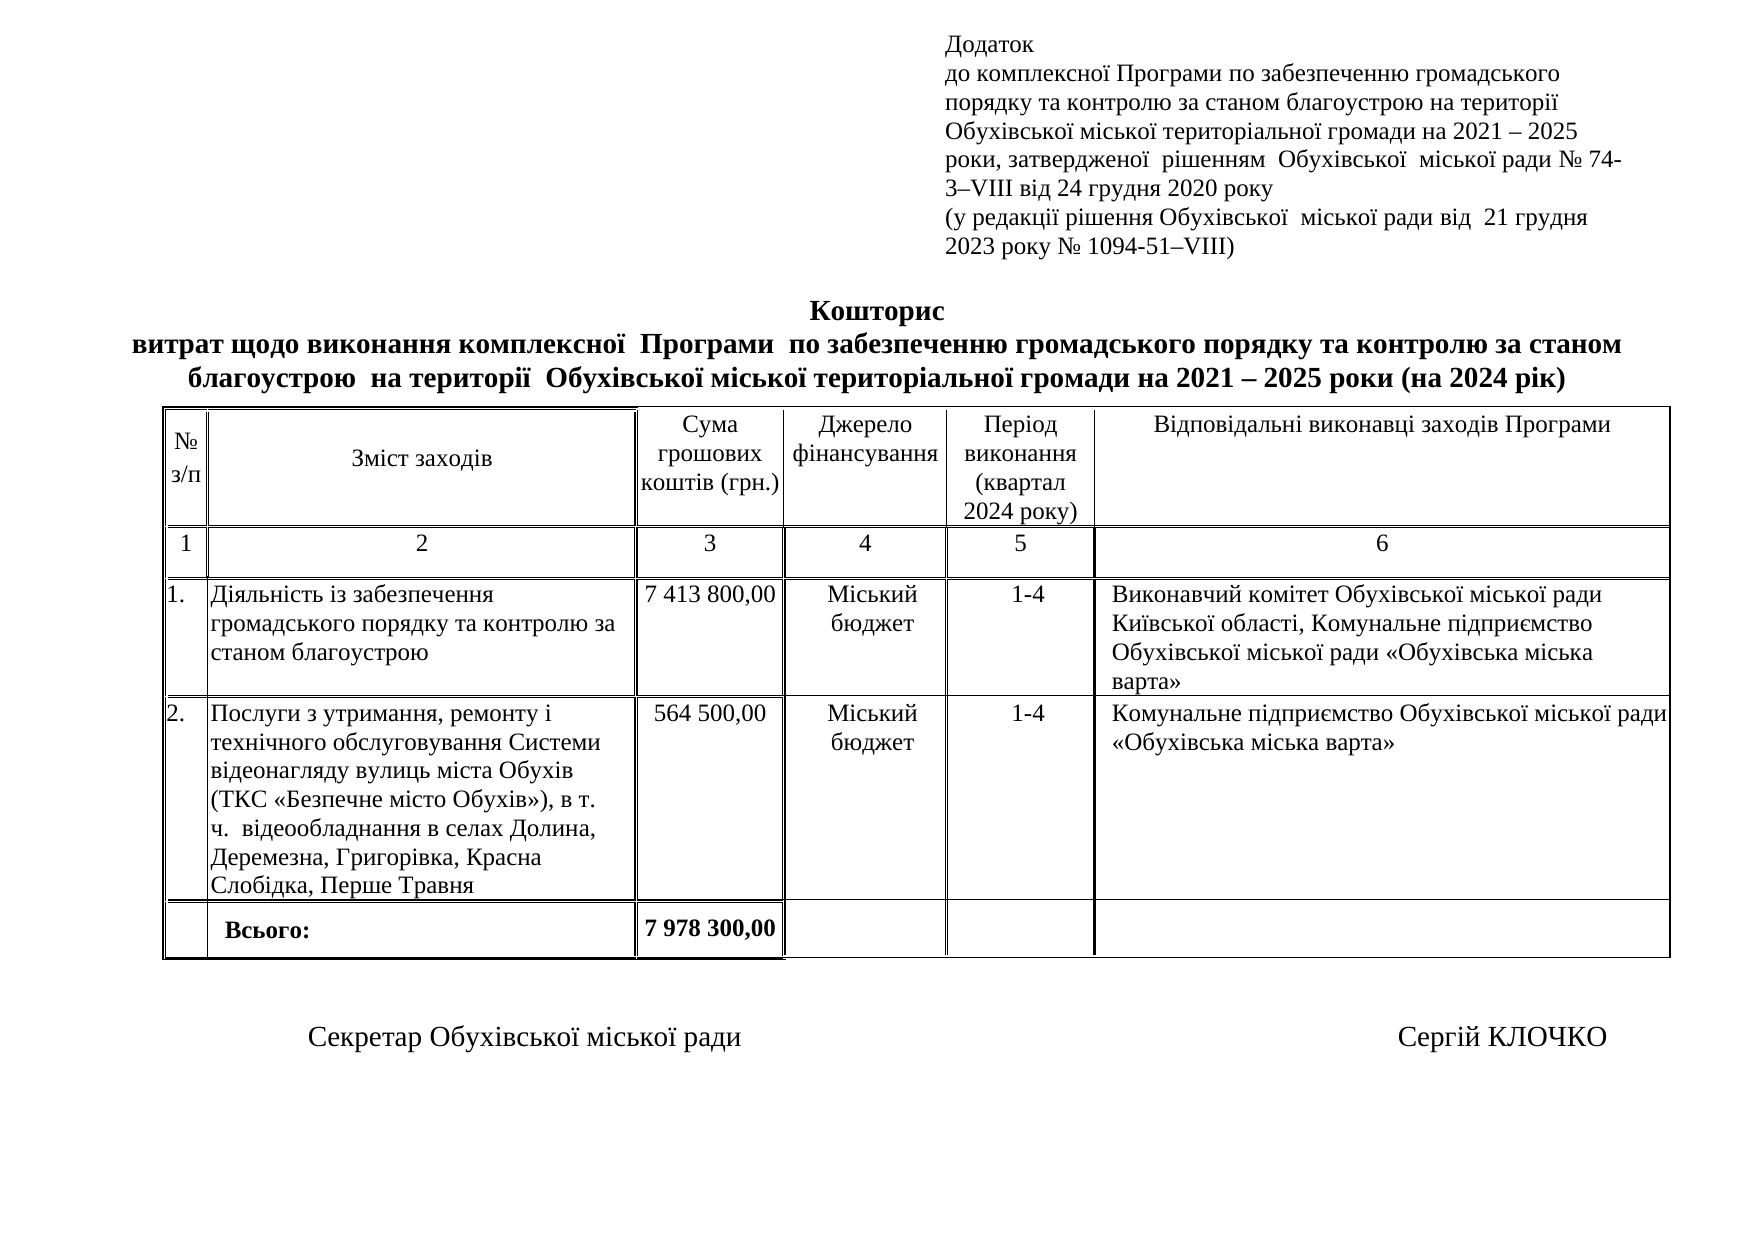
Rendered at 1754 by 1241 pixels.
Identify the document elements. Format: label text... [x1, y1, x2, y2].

text Додаток [945, 29, 1636, 58]
table_cell 7 978 300,00 [636, 900, 784, 957]
table_cell [1094, 900, 1669, 957]
table_cell Міський бюджет [786, 580, 945, 694]
table_header Зміст заходів [208, 410, 636, 524]
table_cell Виконавчий комітет Обухівської міської ради Київської області, Комунальне підприємство Обухівської міської ради «Обухівська міська варта» [1096, 580, 1669, 694]
table_cell 564 500,00 [638, 698, 782, 899]
table_header Період виконання (квартал 2024 року) [946, 407, 1094, 524]
table_header Відповідальні виконавці заходів Програми [1094, 407, 1669, 524]
table_header № з/п [166, 410, 208, 524]
text (у редакції рішення Обухівської міської ради від 21 грудня 2023 року № 1094-51–VІІІ) [945, 202, 1636, 259]
table_cell Послуги з утримання, ремонту і технічного обслуговування Системи відеонагляду вулиць міста Обухів (ТКС «Безпечне місто Обухів»), в т. ч. відеообладнання в селах Долина, Деремезна, Григорівка, Красна Слобідка, Перше Травня [208, 698, 634, 899]
table_cell Всього: [208, 903, 636, 957]
table_cell Діяльність із забезпечення громадського порядку та контролю за станом благоустрою [208, 580, 634, 694]
table_cell Міський бюджет [786, 696, 945, 899]
table_cell [166, 899, 207, 957]
text до комплексної Програми по забезпеченню громадського порядку та контролю за станом благоустрою на території Обухівської міської територіальної громади на 2021 – 2025 роки, затвердженої рішенням Обухівської міської ради № 74-3–VІІІ від 24 грудня 2020 року [945, 58, 1636, 202]
table_header Джерело фінансування [784, 407, 946, 524]
table_cell 1 [166, 525, 206, 576]
table_cell [946, 900, 1094, 957]
text Секретар Обухівської міської ради Сергій КЛОЧКО [118, 1019, 1636, 1052]
table_cell 7 413 800,00 [638, 580, 782, 694]
text Кошторис [118, 293, 1636, 327]
table_cell Комунальне підприємство Обухівської міської ради «Обухівська міська варта» [1096, 696, 1669, 899]
table_cell 5 [948, 528, 1093, 576]
table_cell 3 [638, 528, 782, 576]
table_cell 6 [1096, 528, 1669, 576]
text витрат щодо виконання комплексної Програми по забезпеченню громадського порядку та контролю за станом благоустрою на території Обухівської міської територіальної громади на 2021 – 2025 роки (на 2024 рік) [118, 327, 1636, 394]
table_cell 1-4 [948, 580, 1093, 694]
table_cell 1-4 [948, 696, 1093, 899]
table_header Сума грошових коштів (грн.) [636, 407, 784, 524]
table_cell 1. [166, 576, 207, 694]
table_cell 2. [166, 695, 207, 899]
table_cell 4 [786, 528, 945, 576]
table_cell 2 [209, 528, 634, 576]
table_cell [784, 900, 946, 957]
